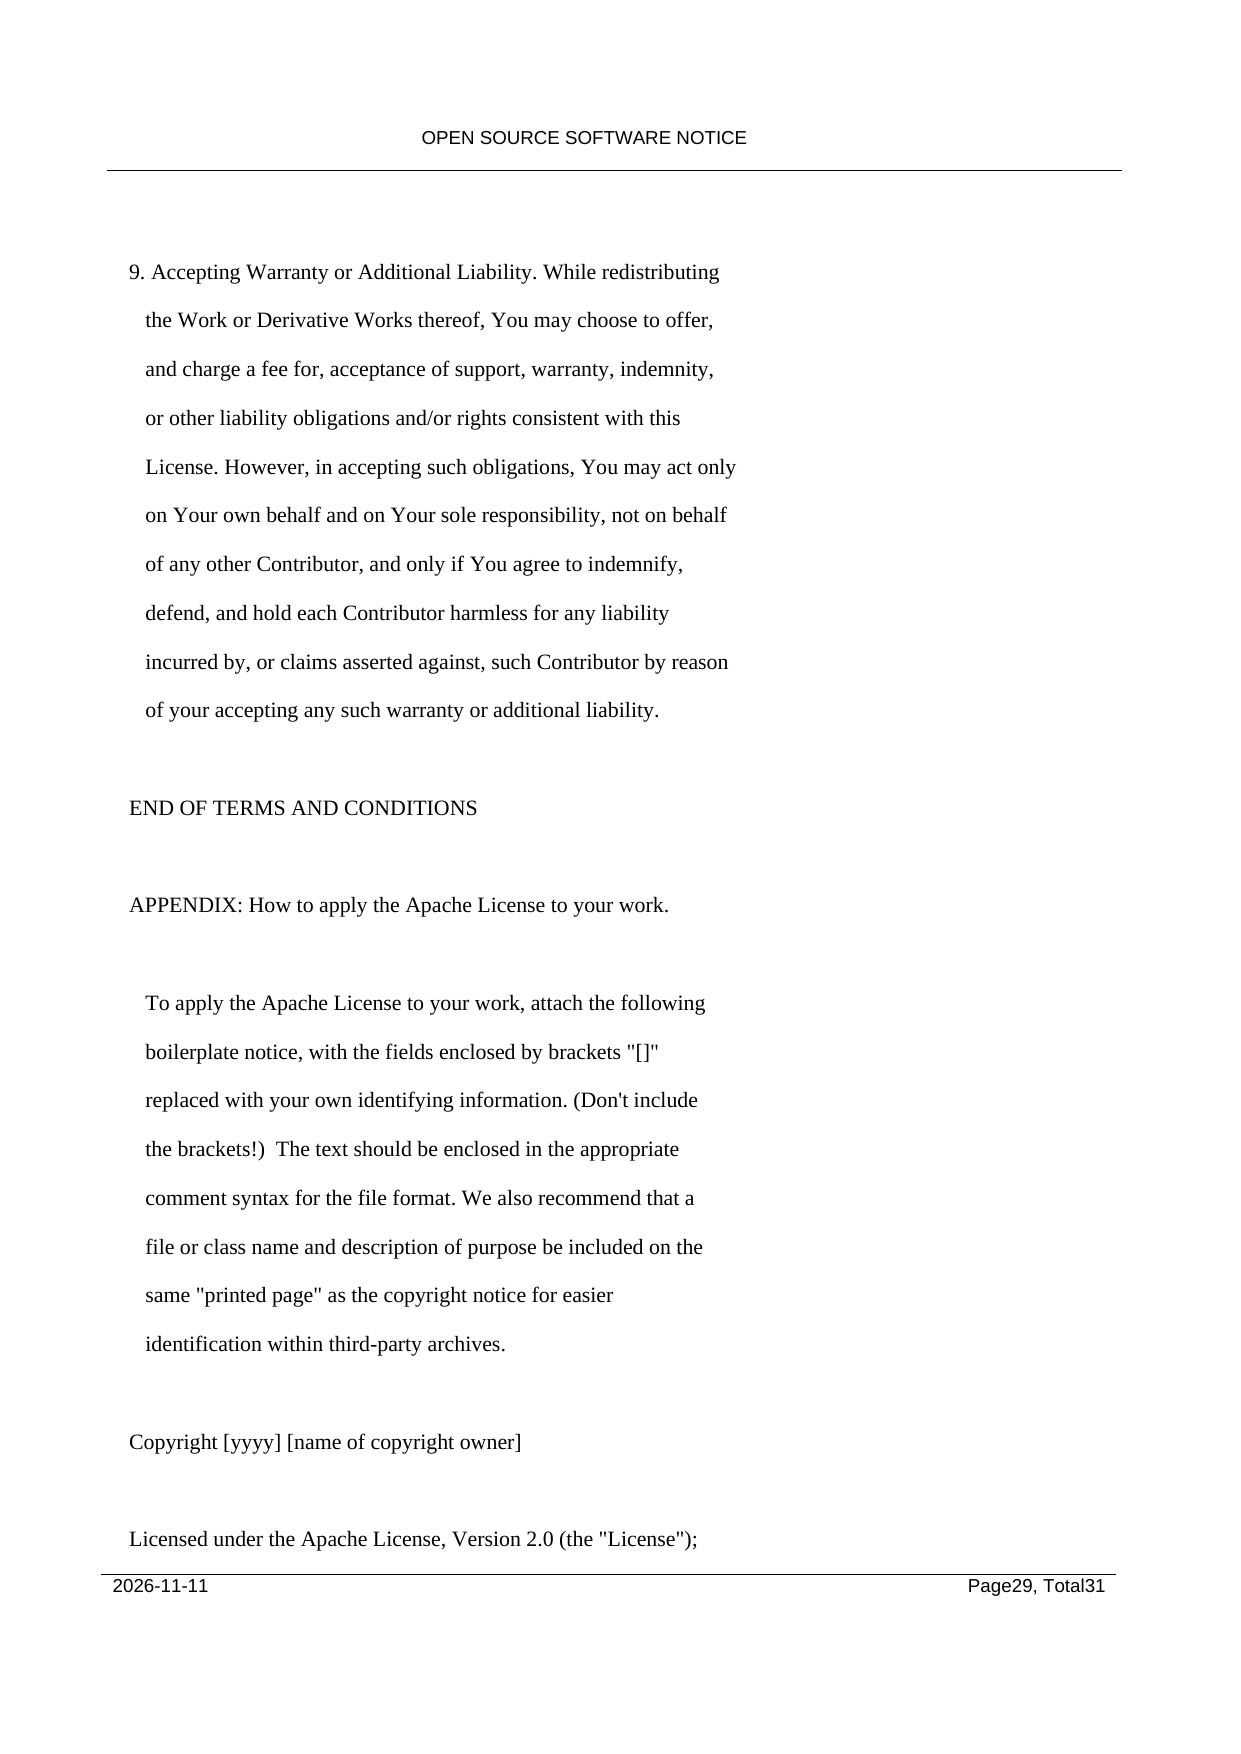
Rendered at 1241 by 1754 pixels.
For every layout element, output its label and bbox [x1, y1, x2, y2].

text [112, 206, 1128, 1555]
